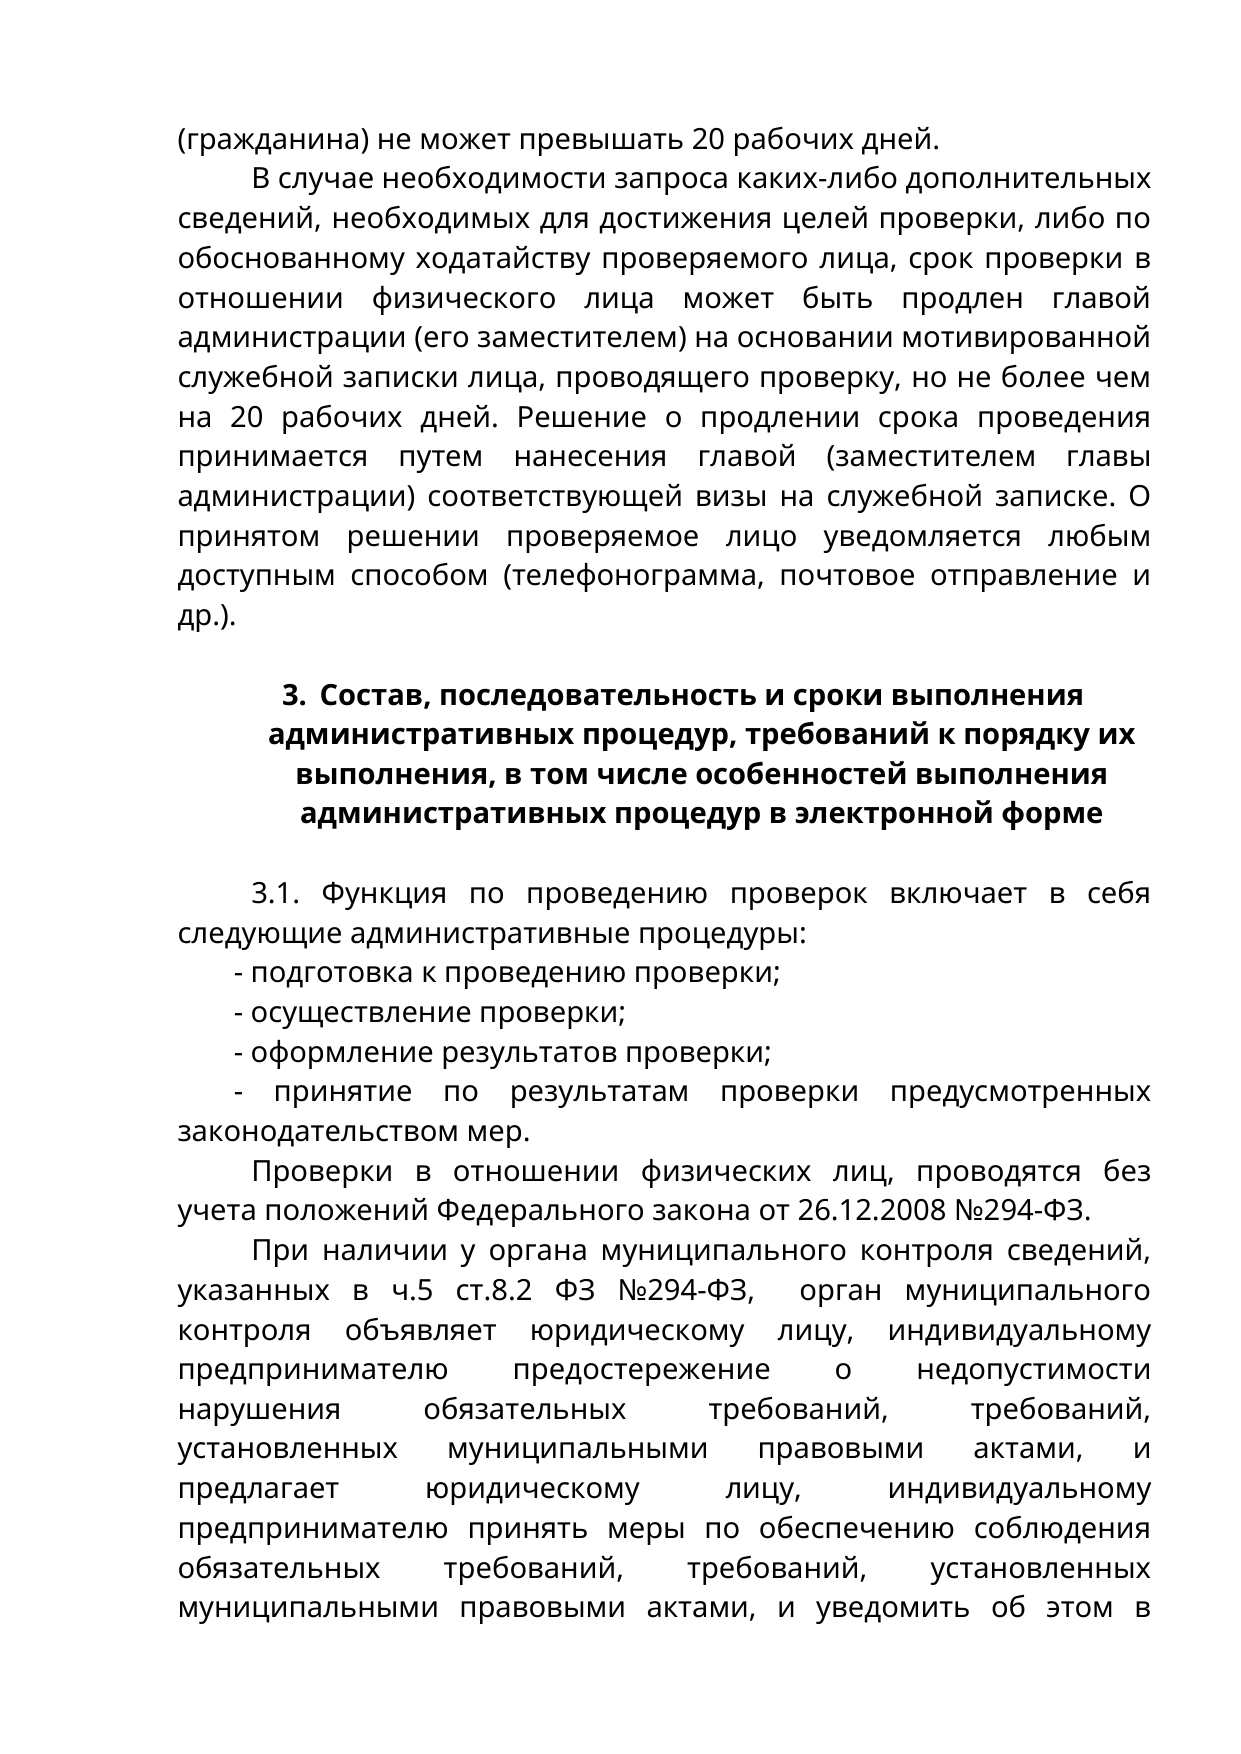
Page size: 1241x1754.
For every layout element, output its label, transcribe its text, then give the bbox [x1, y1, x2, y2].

list Состав, последовательность и сроки выполнения административных процедур, требований к порядку их выполнения, в том числе особенностей выполнения административных процедур в электронной форме [215, 674, 1152, 832]
text 3.1. Функция по проведению проверок включает в себя следующие административные процедуры: [177, 872, 1152, 952]
text В случае необходимости запроса каких-либо дополнительных сведений, необходимых для достижения целей проверки, либо по обоснованному ходатайству проверяемого лица, срок проверки в отношении физического лица может быть продлен главой администрации (его заместителем) на основании мотивированной служебной записки лица, проводящего проверку, но не более чем на 20 рабочих дней. Решение о продлении срока проведения принимается путем нанесения главой (заместителем главы администрации) соответствующей визы на служебной записке. О принятом решении проверяемое лицо уведомляется любым доступным способом (телефонограмма, почтовое отправление и др.). [177, 158, 1152, 634]
text - осуществление проверки; [177, 991, 1152, 1031]
text Проверки в отношении физических лиц, проводятся без учета положений Федерального закона от 26.12.2008 №294-ФЗ. [177, 1150, 1152, 1229]
text - оформление результатов проверки; [177, 1031, 1152, 1071]
text - принятие по результатам проверки предусмотренных законодательством мер. [177, 1071, 1152, 1150]
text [177, 1229, 1152, 1626]
text - подготовка к проведению проверки; [177, 952, 1152, 991]
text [177, 118, 1152, 158]
